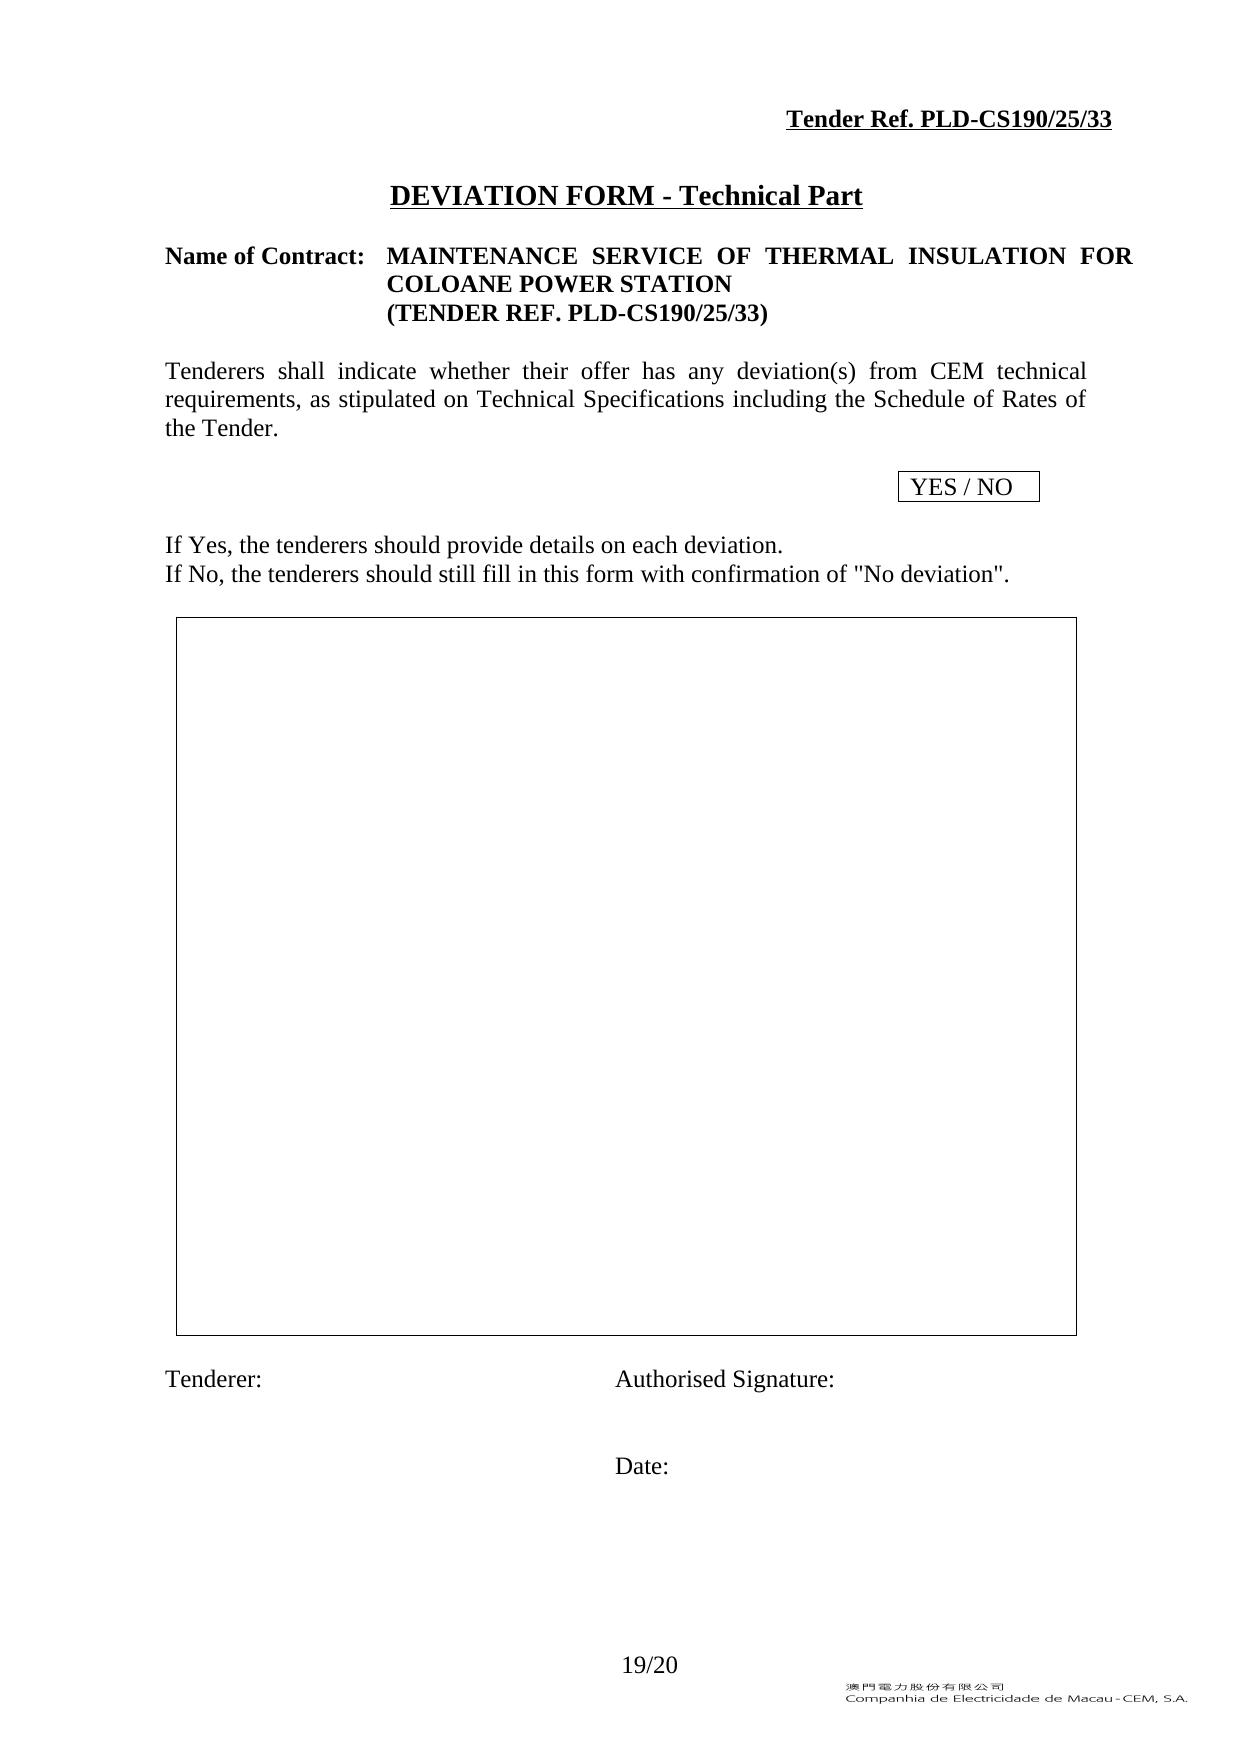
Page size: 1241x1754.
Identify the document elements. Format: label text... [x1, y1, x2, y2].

text If No, the tenderers should still fill in this form with confirmation of "No deviation". [165, 559, 1088, 588]
text (TENDER REF. PLD-CS190/25/33) [165, 298, 1134, 327]
picture [840, 1680, 1230, 1726]
text Tenderers shall indicate whether their offer has any deviation(s) from CEM technical requirements, as stipulated on Technical Specifications including the Schedule of Rates of the Tender. [165, 356, 1088, 442]
text Tenderer: Authorised Signature: [165, 1364, 1088, 1393]
text If Yes, the tenderers should provide details on each deviation. [165, 530, 1088, 559]
table_header YES / NO [899, 472, 1039, 501]
text Name of Contract: MAINTENANCE SERVICE OF THERMAL INSULATION FOR COLOANE POWER STATION [165, 241, 1134, 298]
table_header [177, 618, 1076, 1335]
text Date: [165, 1451, 1088, 1479]
text DEVIATION FORM - Technical Part [165, 178, 1088, 212]
